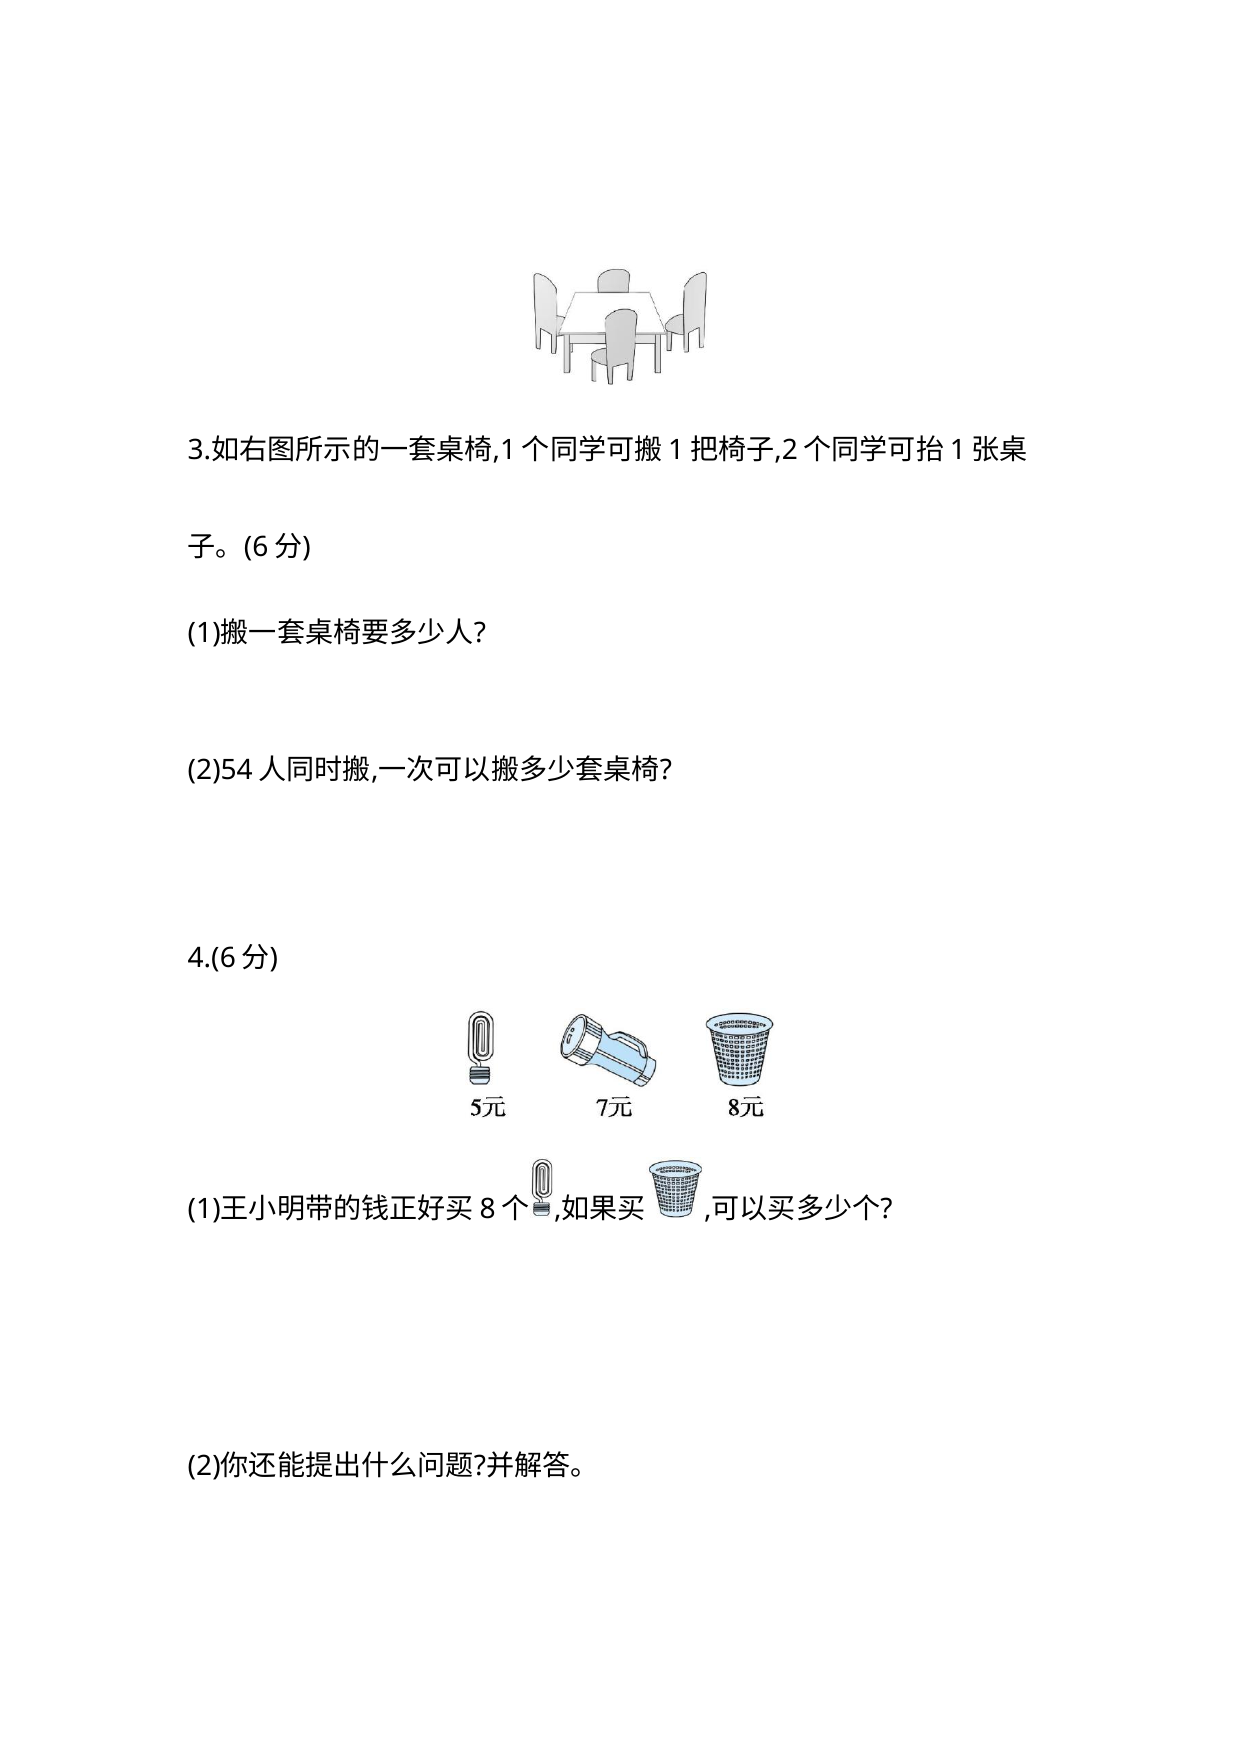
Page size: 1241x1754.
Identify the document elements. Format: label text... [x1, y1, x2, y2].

picture [529, 1157, 554, 1218]
text (2)54人同时搬,一次可以搬多少套桌椅? [187, 734, 1053, 799]
text (1)搬一套桌椅要多少人? [187, 597, 1053, 662]
picture [531, 265, 709, 386]
picture [645, 1157, 704, 1218]
text 4.(6分) [187, 923, 1053, 988]
text 3.如右图所示的一套桌椅,1个同学可搬1把椅子,2个同学可抬1张桌子。(6分) [187, 414, 1053, 577]
text (1)王小明带的钱正好买8个,如果买,可以买多少个? [187, 1158, 1053, 1255]
text (2)你还能提出什么问题?并解答。 [187, 1431, 1053, 1496]
picture [465, 1008, 776, 1119]
